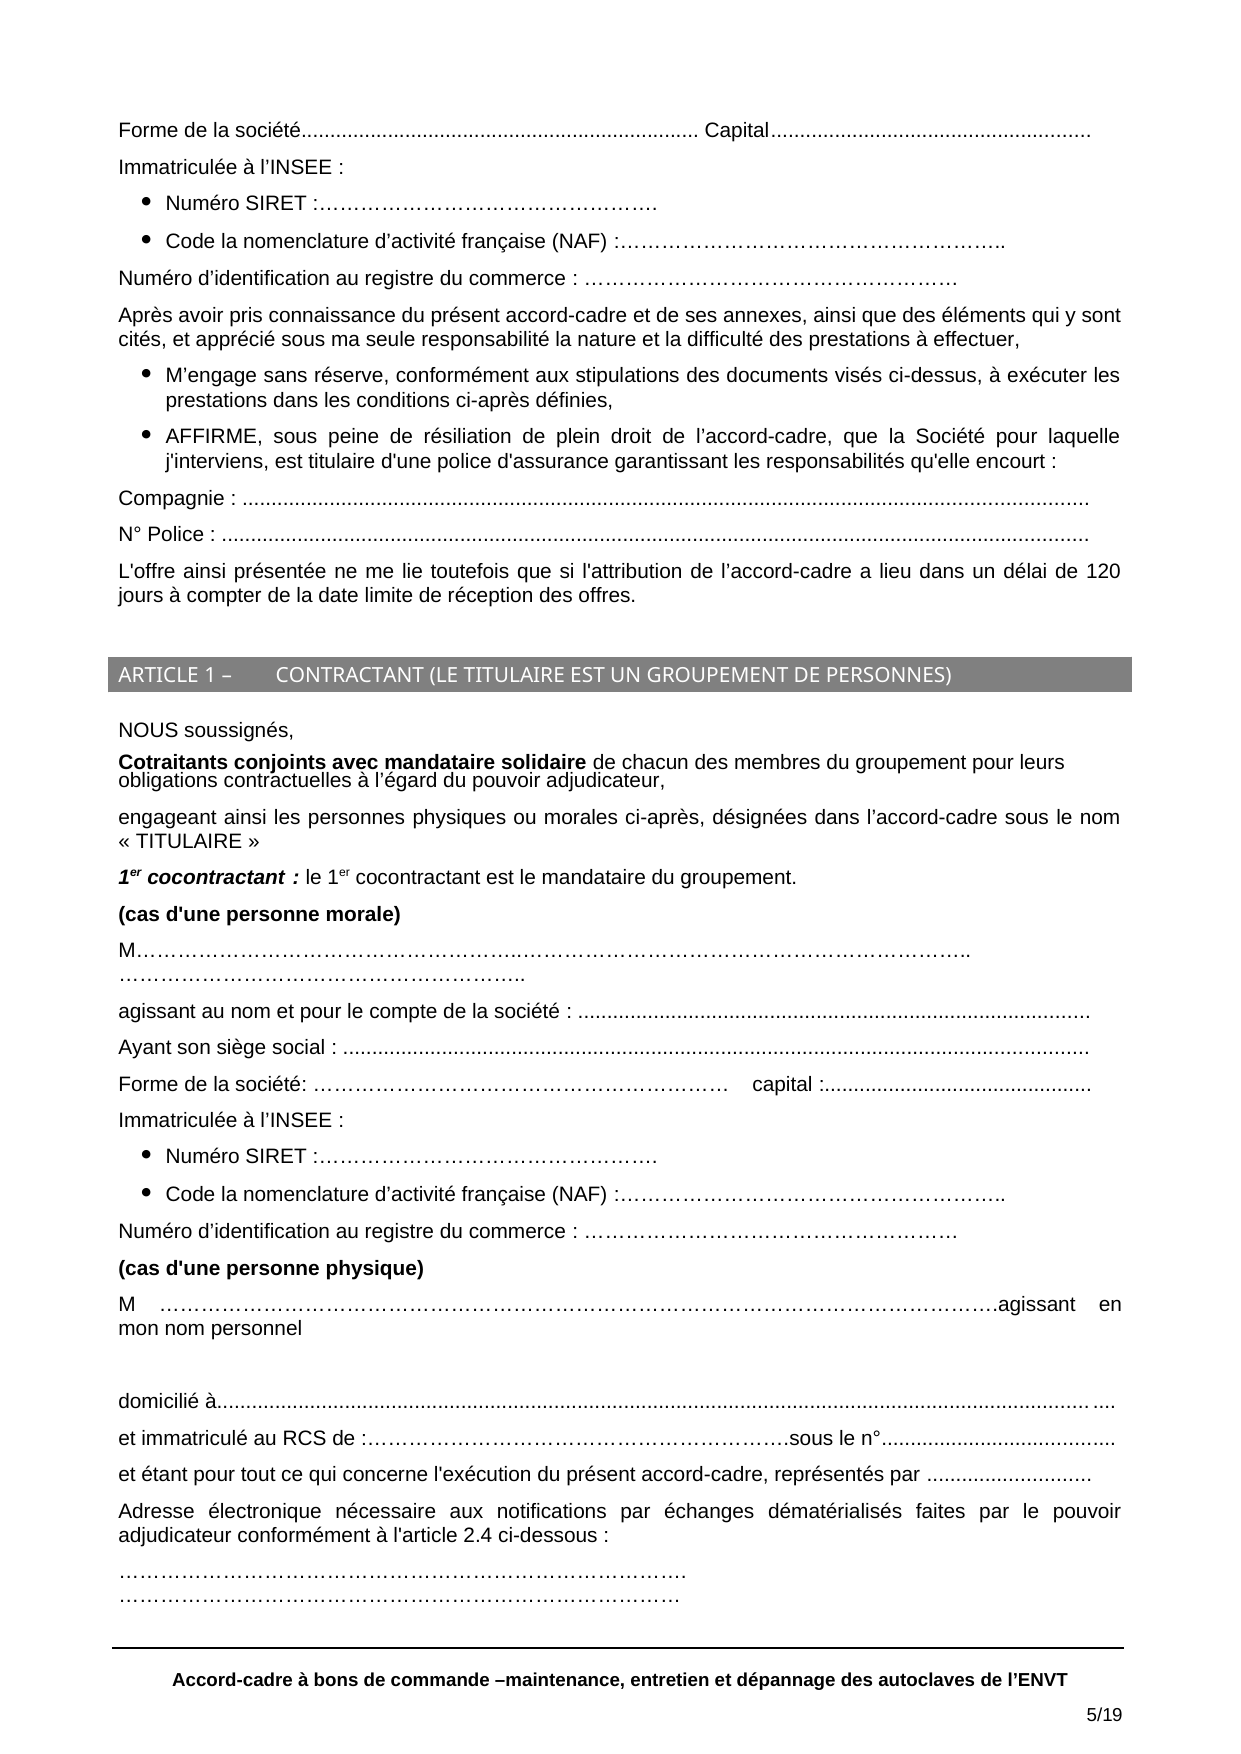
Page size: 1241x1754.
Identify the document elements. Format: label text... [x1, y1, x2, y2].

text Ayant son siège social : [118, 1035, 1122, 1059]
text (cas d'une personne physique) [118, 1256, 1122, 1280]
text engageant ainsi les personnes physiques ou morales ci-après, désignées dans l’accord-cadre sous le nom « TITULAIRE » [118, 805, 1122, 853]
text M………………………………………………..………………………………………………………..………………………………………………….. [118, 938, 1122, 986]
text Immatriculée à l’INSEE : [118, 1108, 1122, 1132]
text N° Police : [118, 522, 1122, 546]
text ……………………………………………………………………….……………………………………………………………………… [118, 1559, 1122, 1607]
text et immatriculé au RCS de :…………………………………………………….sous le n° .... [118, 1426, 1122, 1449]
text Immatriculée à l’INSEE : [118, 154, 1122, 178]
text Forme de la société: …………………………………………………… capital : [301, 1071, 1122, 1095]
text Numéro SIRET :…………………………………………. [142, 1144, 1122, 1169]
text L'offre ainsi présentée ne me lie toutefois que si l'attribution de l’accord-cadre a lieu dans un délai de 120 jours à compter de la date limite de réception des offres. [118, 559, 1122, 607]
text Code la nomenclature d’activité française (NAF) :……………………………………………….. [142, 1182, 1122, 1207]
text NOUS soussignés, [118, 717, 1122, 741]
text et étant pour tout ce qui concerne l'exécution du présent accord-cadre, représentés par [118, 1462, 1122, 1486]
text Compagnie : [118, 486, 1122, 510]
list CONTRACTANT (LE TITULAIRE EST UN GROUPEMENT DE PERSONNES) [110, 658, 1130, 691]
text Après avoir pris connaissance du présent accord-cadre et de ses annexes, ainsi que des éléments qui y sont cités, et apprécié sous ma seule responsabilité la nature et la difficulté des prestations à effectuer, [118, 302, 1122, 350]
text M’engage sans réserve, conformément aux stipulations des documents visés ci-dessus, à exécuter les prestations dans les conditions ci-après définies, [142, 363, 1122, 412]
text AFFIRME, sous peine de résiliation de plein droit de l’accord-cadre, que la Société pour laquelle j'interviens, est titulaire d'une police d'assurance garantissant les responsabilités qu'elle encourt : [142, 424, 1122, 473]
text agissant au nom et pour le compte de la société : [118, 998, 1122, 1022]
text Cotraitants conjoints avec mandataire solidaire de chacun des membres du groupement pour leurs obligations contractuelles à l’égard du pouvoir adjudicateur, [118, 754, 1122, 792]
text 1er cocontractant : le 1er cocontractant est le mandataire du groupement. [118, 865, 1122, 889]
text Numéro SIRET :…………………………………………. [142, 191, 1122, 216]
text (cas d'une personne morale) [118, 902, 1122, 926]
text Numéro d’identification au registre du commerce : ……………………………………………… [118, 266, 1122, 290]
text M ………………………………………………………………………………………………………….agissant en mon nom personnel [118, 1292, 1122, 1340]
text Code la nomenclature d’activité française (NAF) :……………………………………………….. [142, 228, 1122, 253]
text Numéro d’identification au registre du commerce : ……………………………………………… [118, 1219, 1122, 1243]
text domicilié à .... [118, 1389, 1122, 1413]
text Forme de la société..................................................................... Capital [118, 118, 1122, 142]
text Adresse électronique nécessaire aux notifications par échanges dématérialisés faites par le pouvoir adjudicateur conformément à l'article 2.4 ci-dessous : [118, 1498, 1122, 1546]
